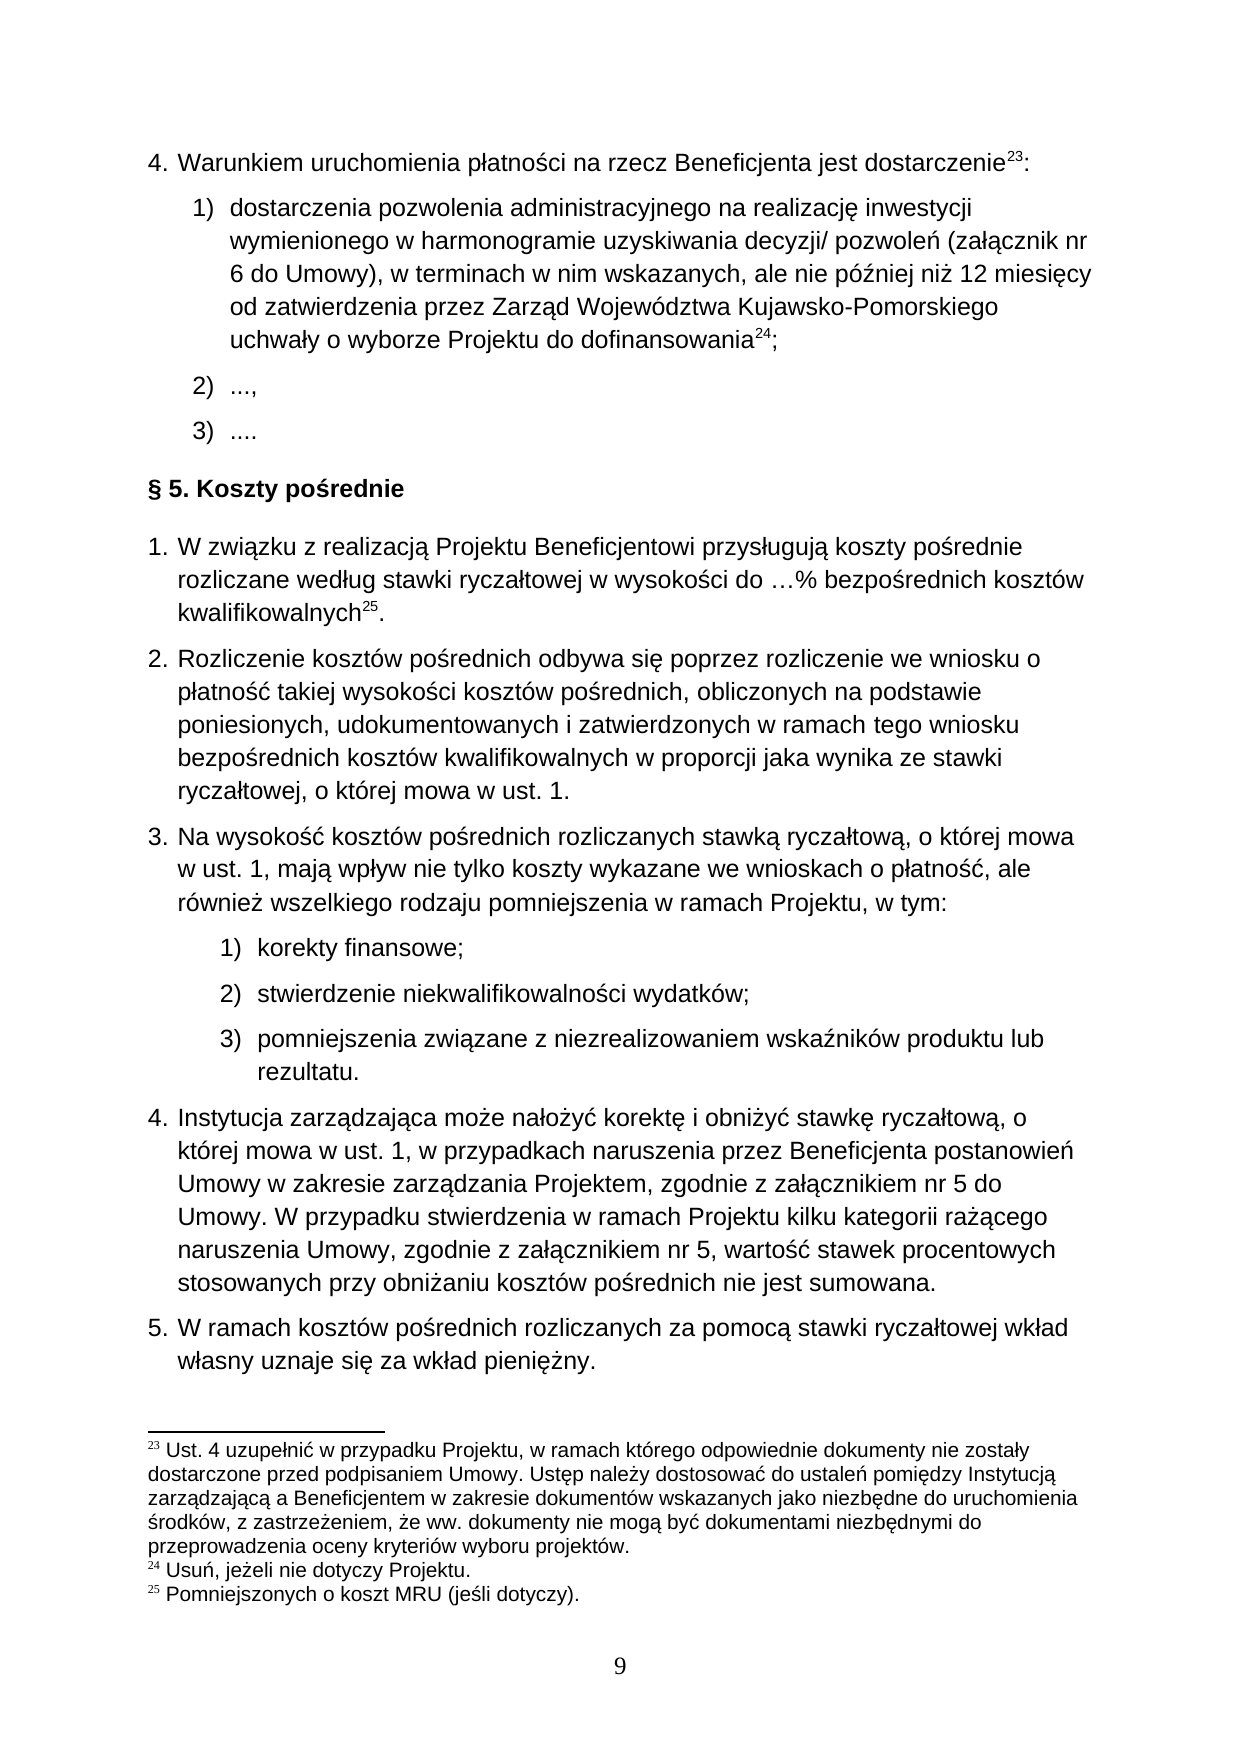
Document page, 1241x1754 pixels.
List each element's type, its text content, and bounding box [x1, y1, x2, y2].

list Instytucja zarządzająca może nałożyć korektę i obniżyć stawkę ryczałtową, o której mowa w ust. 1, w przypadkach naruszenia przez Beneficjenta postanowień Umowy w zakresie zarządzania Projektem, zgodnie z załącznikiem nr 5 do Umowy. W przypadku stwierdzenia w ramach Projektu kilku kategorii rażącego naruszenia Umowy, zgodnie z załącznikiem nr 5, wartość stawek procentowych stosowanych przy obniżaniu kosztów pośrednich nie jest sumowana. [148, 1103, 1093, 1296]
list W związku z realizacją Projektu Beneficjentowi przysługują koszty pośrednie rozliczane według stawki ryczałtowej w wysokości do …% bezpośrednich kosztów kwalifikowalnych. [148, 532, 1093, 627]
list Rozliczenie kosztów pośrednich odbywa się poprzez rozliczenie we wniosku o płatność takiej wysokości kosztów pośrednich, obliczonych na podstawie poniesionych, udokumentowanych i zatwierdzonych w ramach tego wniosku bezpośrednich kosztów kwalifikowalnych w proporcji jaka wynika ze stawki ryczałtowej, o której mowa w ust. 1. [148, 644, 1093, 805]
list stwierdzenie niekwalifikowalności wydatków; [219, 978, 1093, 1007]
list korekty finansowe; [219, 933, 1093, 962]
list dostarczenia pozwolenia administracyjnego na realizację inwestycji wymienionego w harmonogramie uzyskiwania decyzji/ pozwoleń (załącznik nr 6 do Umowy), w terminach w nim wskazanych, ale nie później niż 12 miesięcy od zatwierdzenia przez Zarząd Województwa Kujawsko-Pomorskiego uchwały o wyborze Projektu do dofinansowania; [192, 193, 1093, 354]
list Na wysokość kosztów pośrednich rozliczanych stawką ryczałtową, o której mowa w ust. 1, mają wpływ nie tylko koszty wykazane we wnioskach o płatność, ale również wszelkiego rodzaju pomniejszenia w ramach Projektu, w tym: [148, 821, 1093, 916]
list W ramach kosztów pośrednich rozliczanych za pomocą stawki ryczałtowej wkład własny uznaje się za wkład pieniężny. [148, 1313, 1093, 1375]
list ..., [192, 371, 1093, 399]
subtitle § 5. Koszty pośrednie [148, 474, 1093, 503]
list .... [192, 416, 1093, 445]
list pomniejszenia związane z niezrealizowaniem wskaźników produktu lub rezultatu. [219, 1024, 1093, 1086]
list Warunkiem uruchomienia płatności na rzecz Beneficjenta jest dostarczenie: [148, 148, 1093, 176]
